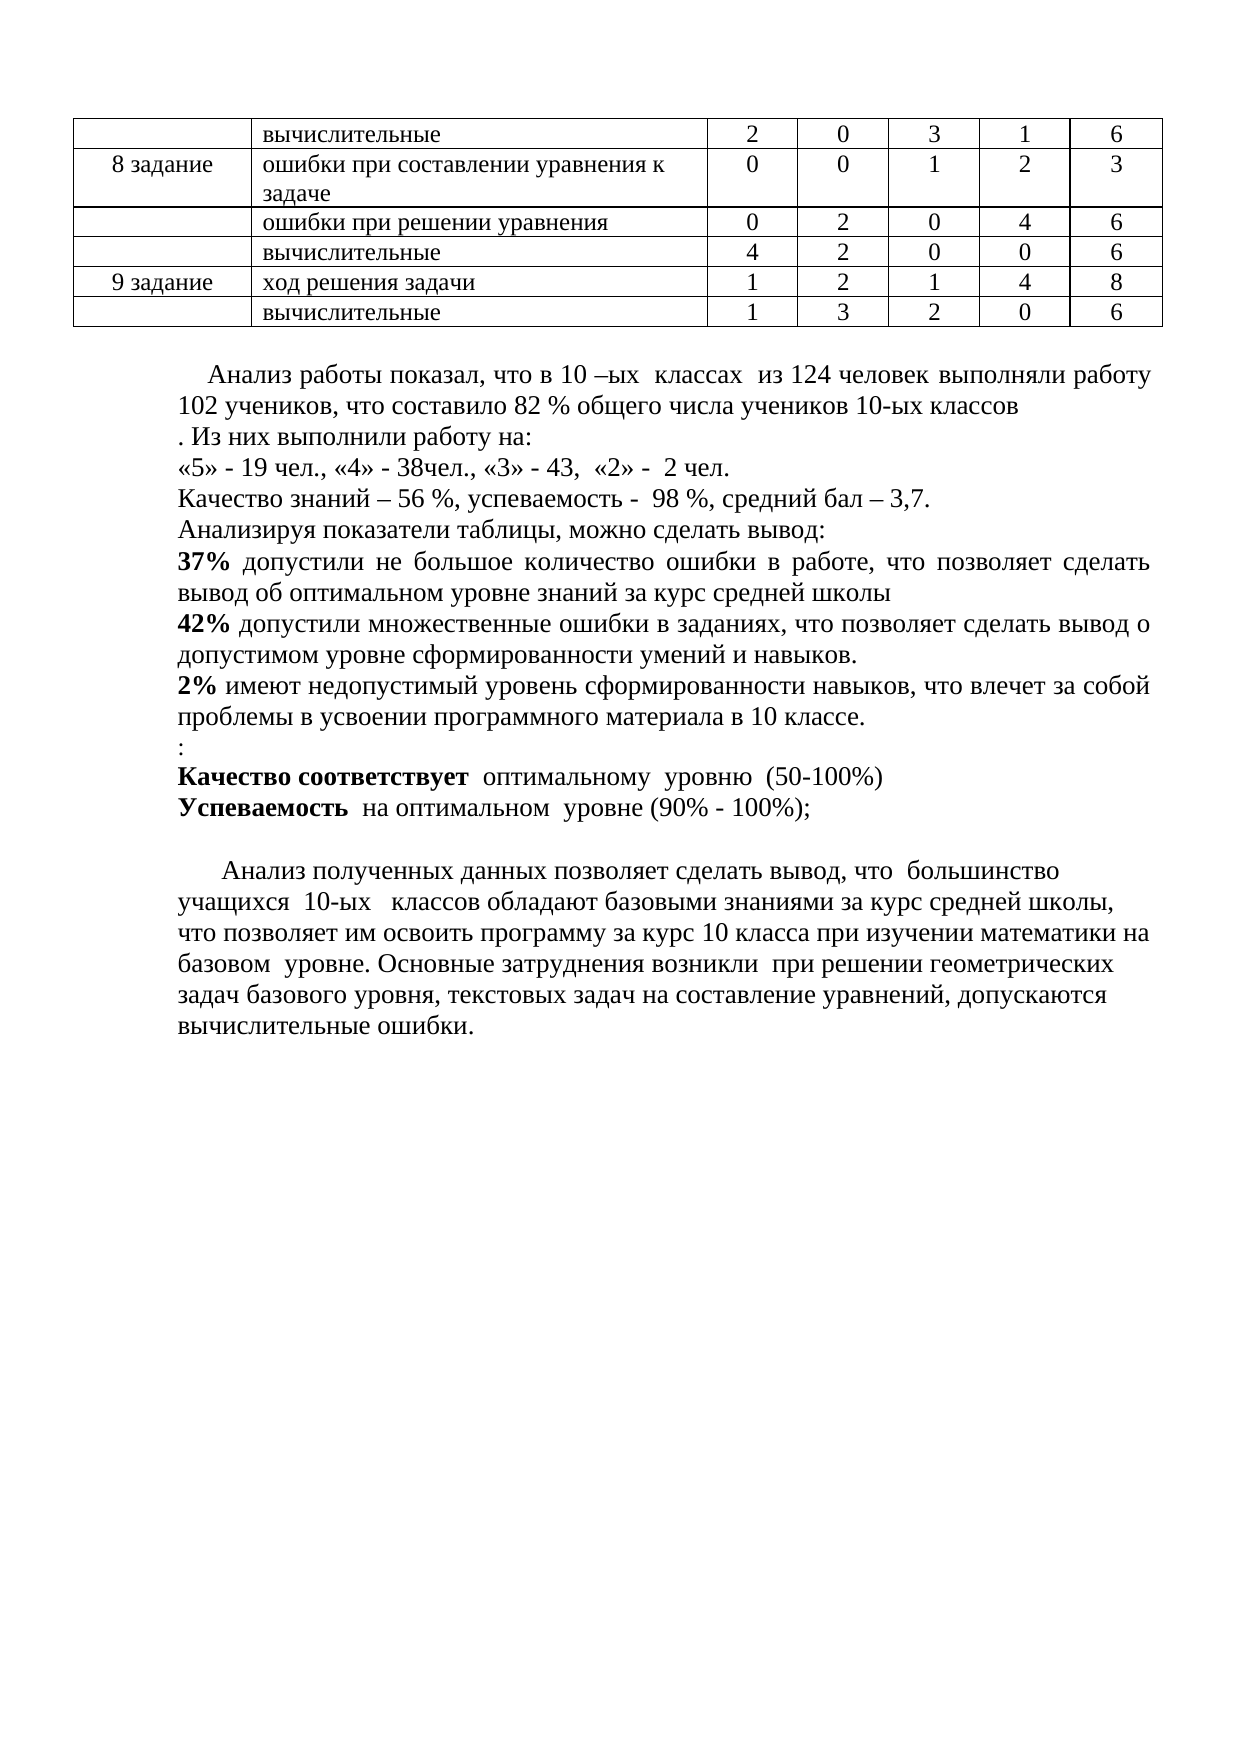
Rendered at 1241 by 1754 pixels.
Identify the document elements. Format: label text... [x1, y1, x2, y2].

table_cell ход решения задачи [252, 267, 707, 296]
table_cell 0 [708, 208, 797, 236]
table_cell 0 [889, 208, 979, 236]
table_cell вычислительные [252, 297, 707, 326]
table_cell 4 [980, 208, 1069, 236]
table_cell 1 [708, 267, 797, 296]
table_cell 2 [798, 237, 888, 266]
table_cell 8 [1071, 267, 1162, 296]
text Анализ полученных данных позволяет сделать вывод, что большинство учащихся 10-ых классов обладают базовыми знаниями за курс средней школы, что позволяет им освоить программу за курс 10 класса при изучении математики на базовом уровне. Основные затруднения возникли при решении геометрических задач базового уровня, текстовых задач на составление уравнений, допускаются вычислительные ошибки. [177, 854, 1152, 1041]
table_cell вычислительные [252, 237, 707, 266]
table_cell 1 [708, 297, 797, 326]
table_cell 6 [1071, 297, 1162, 326]
text «5» - 19 чел., «4» - 38чел., «3» - 43, «2» - 2 чел. [177, 451, 1152, 482]
table_cell 2 [708, 119, 797, 148]
table_cell 2 [798, 208, 888, 236]
table_cell [74, 119, 251, 148]
text Качество знаний – 56 %, успеваемость - 98 %, средний бал – 3,7. [177, 482, 1152, 513]
table_cell 0 [798, 149, 888, 206]
table_cell 2 [798, 267, 888, 296]
table_cell 4 [980, 267, 1069, 296]
table_cell 6 [1071, 237, 1162, 266]
text 37% допустили не большое количество ошибки в работе, что позволяет сделать вывод об оптимальном уровне знаний за курс средней школы [177, 545, 1152, 607]
table_cell 3 [889, 119, 979, 148]
table_cell 0 [980, 297, 1069, 326]
table_cell 3 [798, 297, 888, 326]
text : [177, 732, 1152, 760]
table_cell 0 [889, 237, 979, 266]
text Качество соответствует оптимальному уровню (50-100%) [177, 760, 1152, 791]
text 42% допустили множественные ошибки в заданиях, что позволяет сделать вывод о допустимом уровне сформированности умений и навыков. [177, 607, 1152, 669]
table_cell 6 [1071, 119, 1162, 148]
table_cell 2 [980, 149, 1069, 206]
table_cell 2 [889, 297, 979, 326]
table_cell 0 [708, 149, 797, 206]
table_cell 1 [889, 149, 979, 206]
table_cell [74, 237, 251, 266]
table_cell 9 задание [74, 267, 251, 296]
table_cell 1 [889, 267, 979, 296]
table_cell 6 [1071, 208, 1162, 236]
table_cell [74, 208, 251, 236]
text Успеваемость на оптимальном уровне (90% - 100%); [177, 791, 1152, 823]
text Анализируя показатели таблицы, можно сделать вывод: [177, 513, 1152, 545]
text Анализ работы показал, что в 10 –ых классах из 124 человек выполняли работу 102 учеников, что составило 82 % общего числа учеников 10-ых классов [177, 358, 1152, 420]
table_cell 1 [980, 119, 1069, 148]
table_cell 0 [980, 237, 1069, 266]
table_cell 8 задание [74, 149, 251, 206]
table_cell [74, 297, 251, 326]
text 2% имеют недопустимый уровень сформированности навыков, что влечет за собой проблемы в усвоении программного материала в 10 классе. [177, 669, 1152, 732]
text . Из них выполнили работу на: [177, 420, 1152, 451]
table_cell 3 [1071, 149, 1162, 206]
table_cell ошибки при решении уравнения [252, 208, 707, 236]
table_cell 4 [708, 237, 797, 266]
table_cell 0 [798, 119, 888, 148]
table_cell вычислительные [252, 119, 707, 148]
table_cell ошибки при составлении уравнения к задаче [252, 149, 707, 206]
